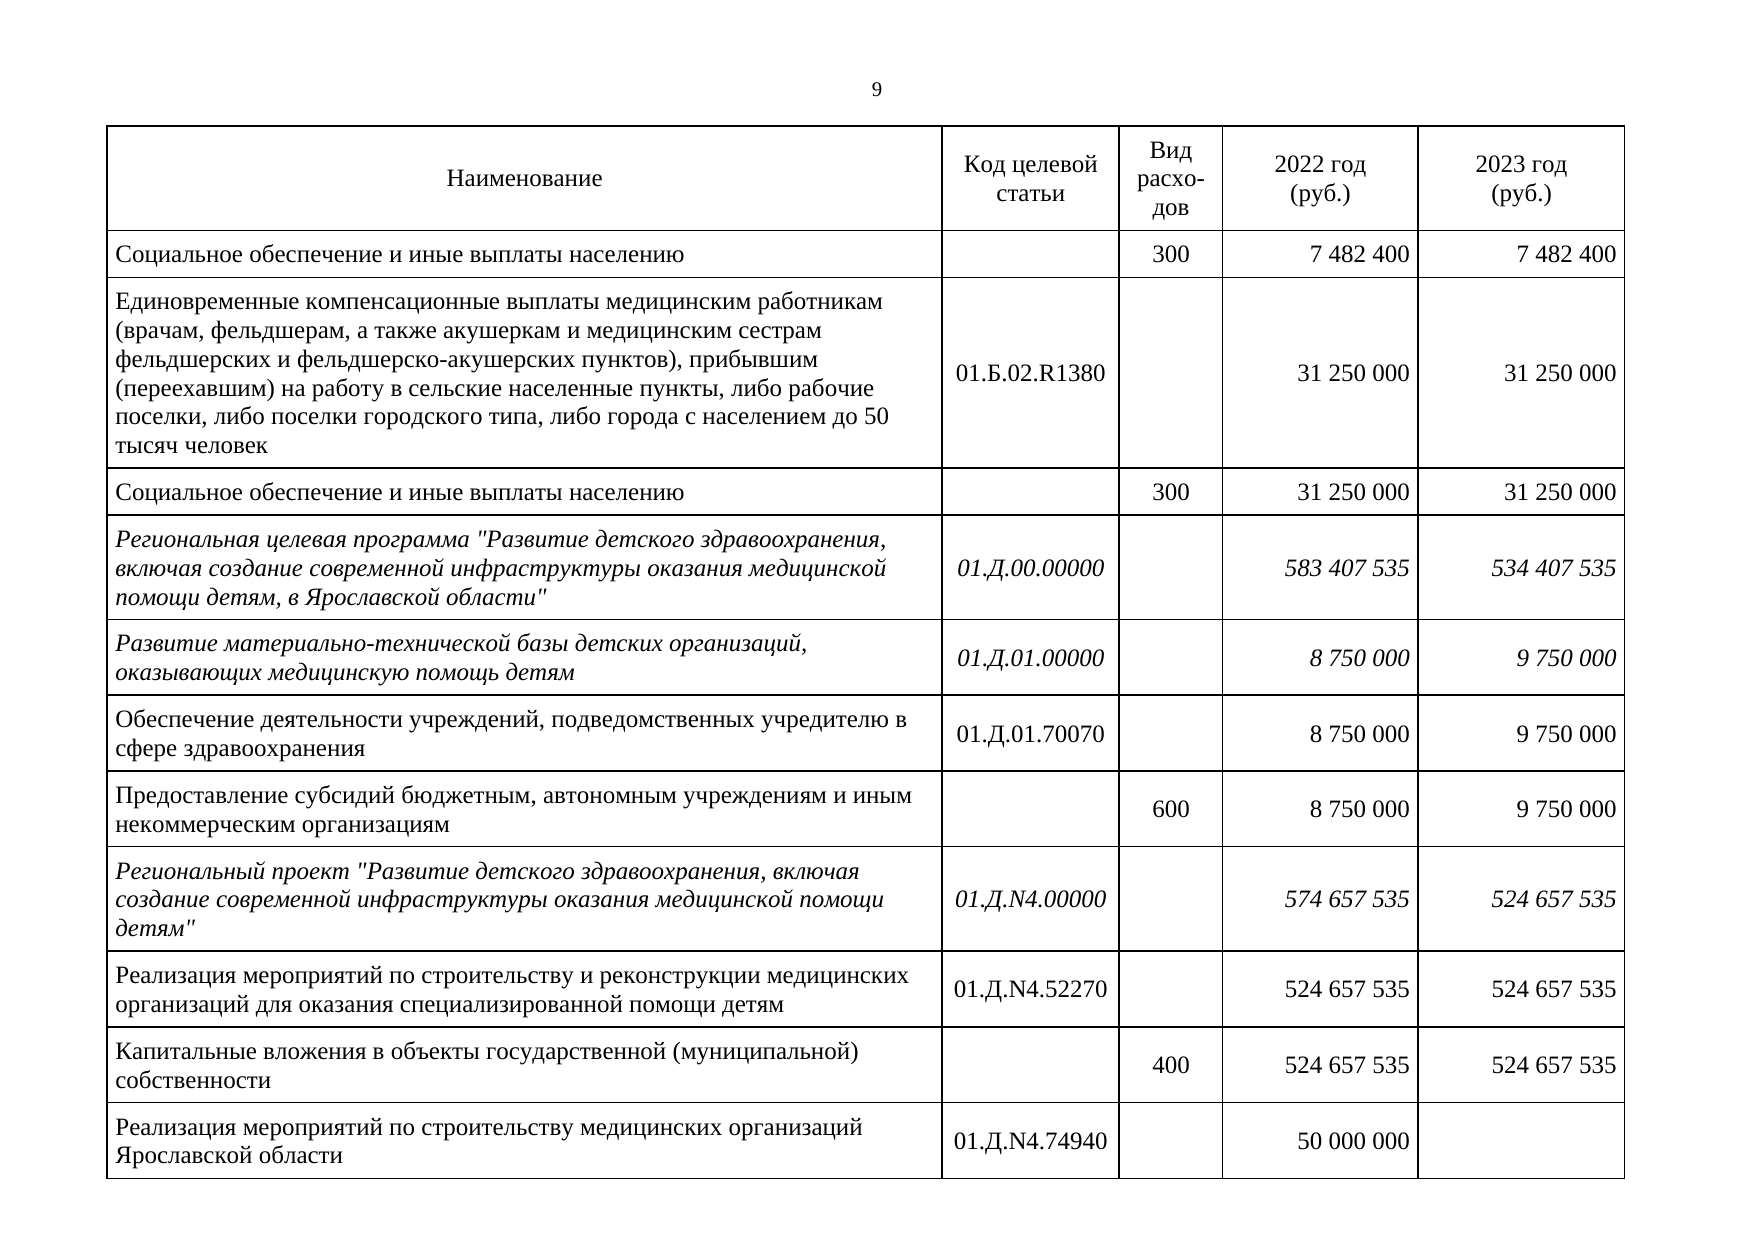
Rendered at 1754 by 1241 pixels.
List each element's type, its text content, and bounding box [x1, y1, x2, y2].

table_cell 524 657 535 [1419, 1028, 1624, 1102]
table_cell 01.Б.02.R1380 [943, 278, 1118, 467]
table_cell [1120, 847, 1222, 950]
table_cell 01.Д.00.00000 [943, 516, 1118, 619]
table_cell 7 482 400 [1223, 231, 1417, 276]
table_header [1120, 127, 1222, 229]
table_cell 01.Д.01.70070 [943, 696, 1118, 770]
table_cell 524 657 535 [1223, 1028, 1417, 1102]
table_cell Единовременные компенсационные выплаты медицинским работникам (врачам, фельдшерам, а также акушеркам и медицинским сестрам фельдшерских и фельдшерско-акушерских пунктов), прибывшим (переехавшим) на работу в сельские населенные пункты, либо рабочие поселки, либо поселки городского типа, либо города с населением до 50 тысяч человек [108, 278, 941, 467]
table_cell [1120, 620, 1222, 694]
table_cell Обеспечение деятельности учреждений, подведомственных учредителю в сфере здравоохранения [108, 696, 941, 770]
table_cell [943, 772, 1118, 846]
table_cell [108, 1028, 941, 1102]
table_header [1223, 127, 1417, 229]
table_cell Региональная целевая программа "Развитие детского здравоохранения, включая создание современной инфраструктуры оказания медицинской помощи детям, в Ярославской области" [108, 516, 941, 619]
table_cell 50 000 000 [1223, 1103, 1417, 1177]
table_cell 01.Д.N4.00000 [943, 847, 1118, 950]
table_cell [1419, 1103, 1624, 1177]
table_cell 534 407 535 [1419, 516, 1624, 619]
table_cell 01.Д.01.00000 [943, 620, 1118, 694]
table_cell 524 657 535 [1419, 847, 1624, 950]
table_cell 9 750 000 [1419, 772, 1624, 846]
table_cell 01.Д.N4.52270 [943, 952, 1118, 1026]
table_cell Реализация мероприятий по строительству и реконструкции медицинских организаций для оказания специализированной помощи детям [108, 952, 941, 1026]
table_cell Предоставление субсидий бюджетным, автономным учреждениям и иным некоммерческим организациям [108, 772, 941, 846]
table_cell 31 250 000 [1419, 278, 1624, 467]
table_cell Социальное обеспечение и иные выплаты населению [108, 231, 941, 276]
table_cell 8 750 000 [1223, 620, 1417, 694]
table_cell 31 250 000 [1223, 278, 1417, 467]
table_cell [1120, 1103, 1222, 1177]
table_cell 574 657 535 [1223, 847, 1417, 950]
table_cell 8 750 000 [1223, 772, 1417, 846]
table_cell 600 [1120, 772, 1222, 846]
table_cell Региональный проект "Развитие детского здравоохранения, включая создание современной инфраструктуры оказания медицинской помощи детям" [108, 847, 941, 950]
table_cell Социальное обеспечение и иные выплаты населению [108, 469, 941, 514]
table_cell 300 [1120, 231, 1222, 276]
table_cell [1120, 516, 1222, 619]
table_cell Реализация мероприятий по строительству медицинских организаций Ярославской области [108, 1103, 941, 1177]
table_cell [943, 469, 1118, 514]
table_header [1419, 127, 1624, 229]
table_header [943, 127, 1118, 229]
table_cell 524 657 535 [1223, 952, 1417, 1026]
table_cell 8 750 000 [1223, 696, 1417, 770]
table_cell [943, 231, 1118, 276]
table_cell 9 750 000 [1419, 696, 1624, 770]
table_cell 9 750 000 [1419, 620, 1624, 694]
table_cell [1120, 696, 1222, 770]
table_cell [1120, 278, 1222, 467]
table_cell 524 657 535 [1419, 952, 1624, 1026]
table_cell 31 250 000 [1223, 469, 1417, 514]
table_cell 01.Д.N4.74940 [943, 1103, 1118, 1177]
table_cell 583 407 535 [1223, 516, 1417, 619]
table_cell 31 250 000 [1419, 469, 1624, 514]
table_header [108, 127, 941, 229]
table_cell 300 [1120, 469, 1222, 514]
table_cell 7 482 400 [1419, 231, 1624, 276]
table_cell [943, 1028, 1118, 1102]
table_cell Развитие материально-технической базы детских организаций, оказывающих медицинскую помощь детям [108, 620, 941, 694]
table_cell 400 [1120, 1028, 1222, 1102]
table_cell [1120, 952, 1222, 1026]
